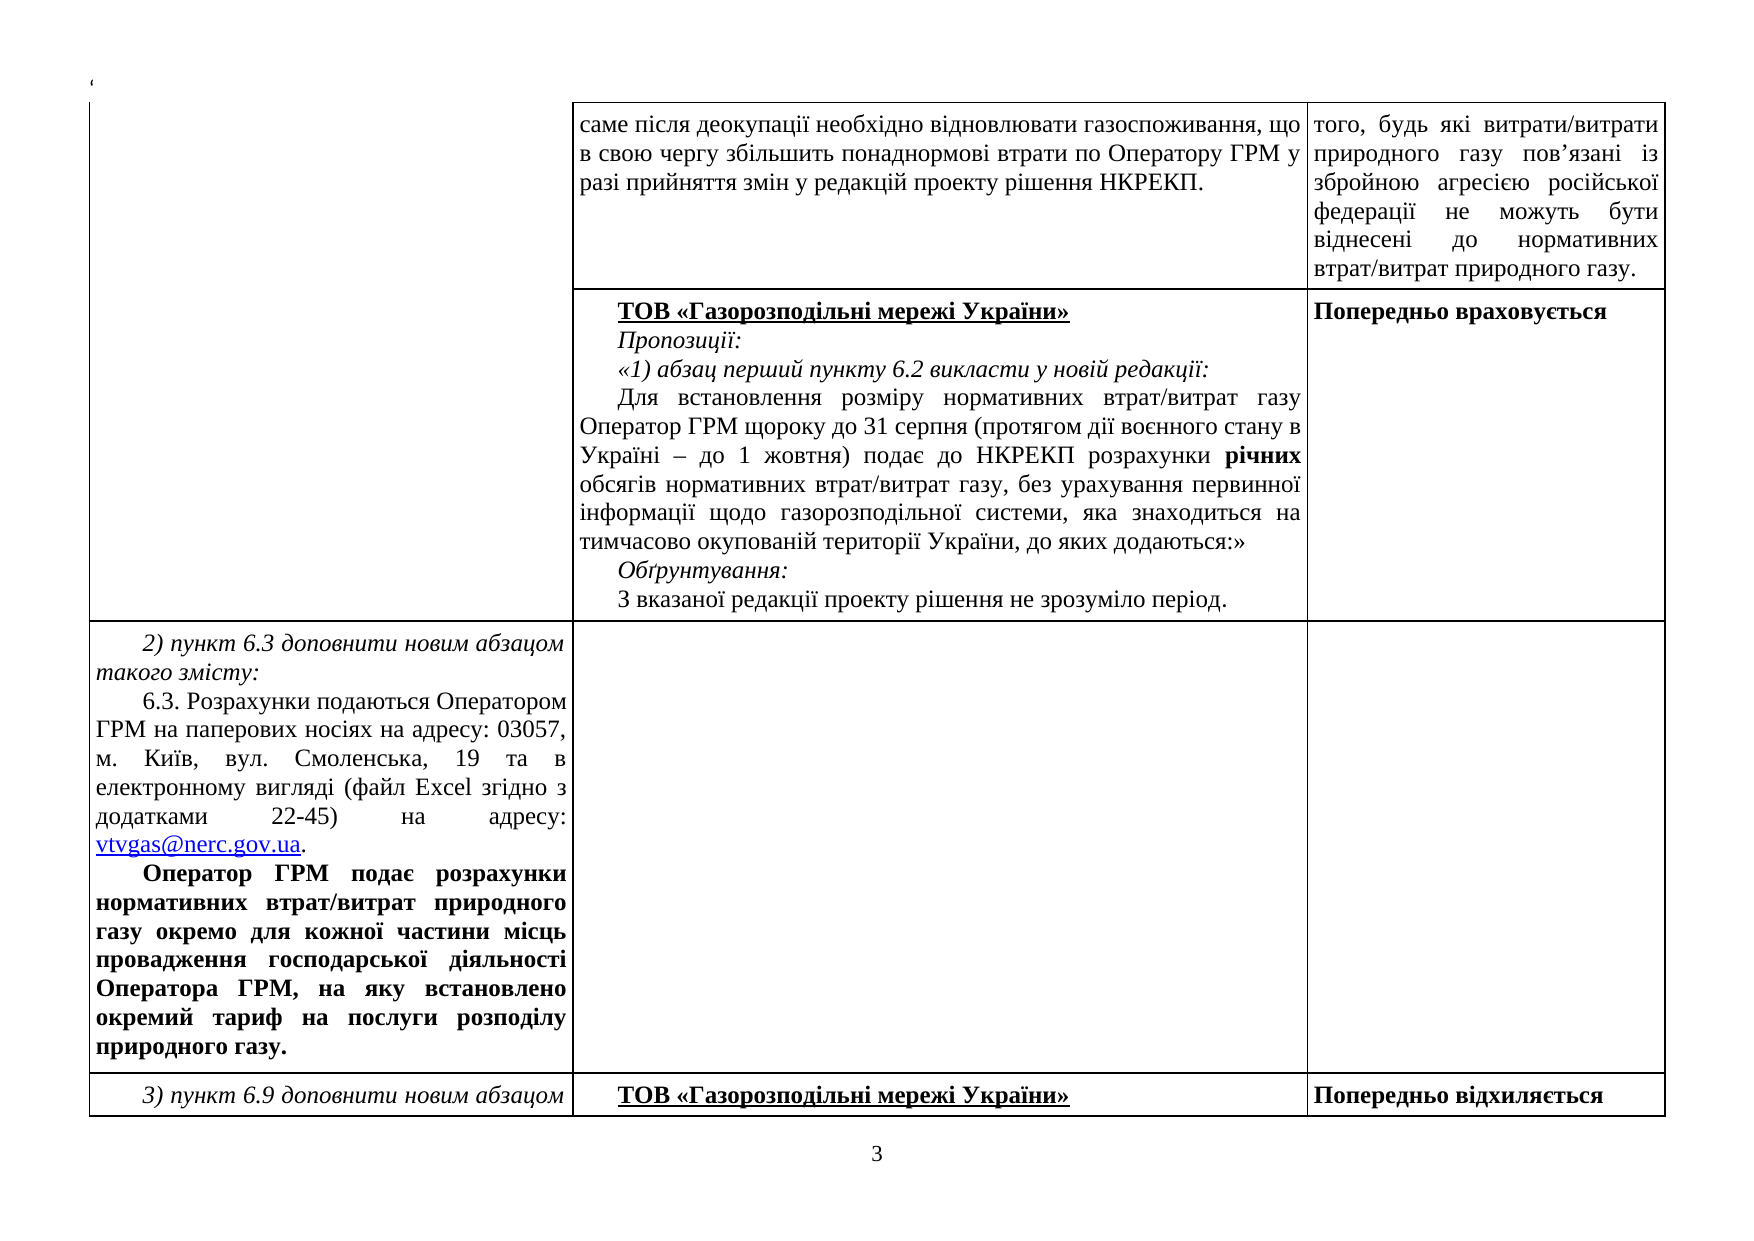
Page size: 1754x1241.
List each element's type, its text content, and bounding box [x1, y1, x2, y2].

table_cell Попередньо враховується [1308, 290, 1664, 620]
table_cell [90, 1074, 572, 1115]
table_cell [1308, 103, 1664, 288]
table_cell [574, 1074, 1307, 1115]
table_cell ТОВ «Газорозподільні мережі України» Пропозиції: «1) абзац перший пункту 6.2 викласти у новій редакції: Для встановлення розміру нормативних втрат/витрат газу Оператор ГРМ щороку до 31 серпня (протягом дії воєнного стану в Україні – до 1 жовтня) подає до НКРЕКП розрахунки річних обсягів нормативних втрат/витрат газу, без урахування первинної інформації щодо газорозподільної системи, яка знаходиться на тимчасово окупованій території України, до яких додаються:» Обґрунтування: З вказаної редакції проекту рішення не зрозуміло період. [574, 290, 1307, 620]
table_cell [574, 103, 1307, 288]
table_cell [1308, 622, 1664, 1072]
table_cell 2) пункт 6.3 доповнити новим абзацом такого змісту: 6.3. Розрахунки подаються Оператором ГРМ на паперових носіях на адресу: 03057, м. Київ, вул. Смоленська, 19 та в електронному вигляді (файл Excel згідно з додатками 22-45) на адресу: vtvgas@nerc.gov.ua. Оператор ГРМ подає розрахунки нормативних втрат/витрат природного газу окремо для кожної частини місць провадження господарської діяльності Оператора ГРМ, на яку встановлено окремий тариф на послуги розподілу природного газу. [90, 622, 572, 1072]
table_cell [1308, 1074, 1664, 1115]
table_cell [574, 622, 1307, 1072]
